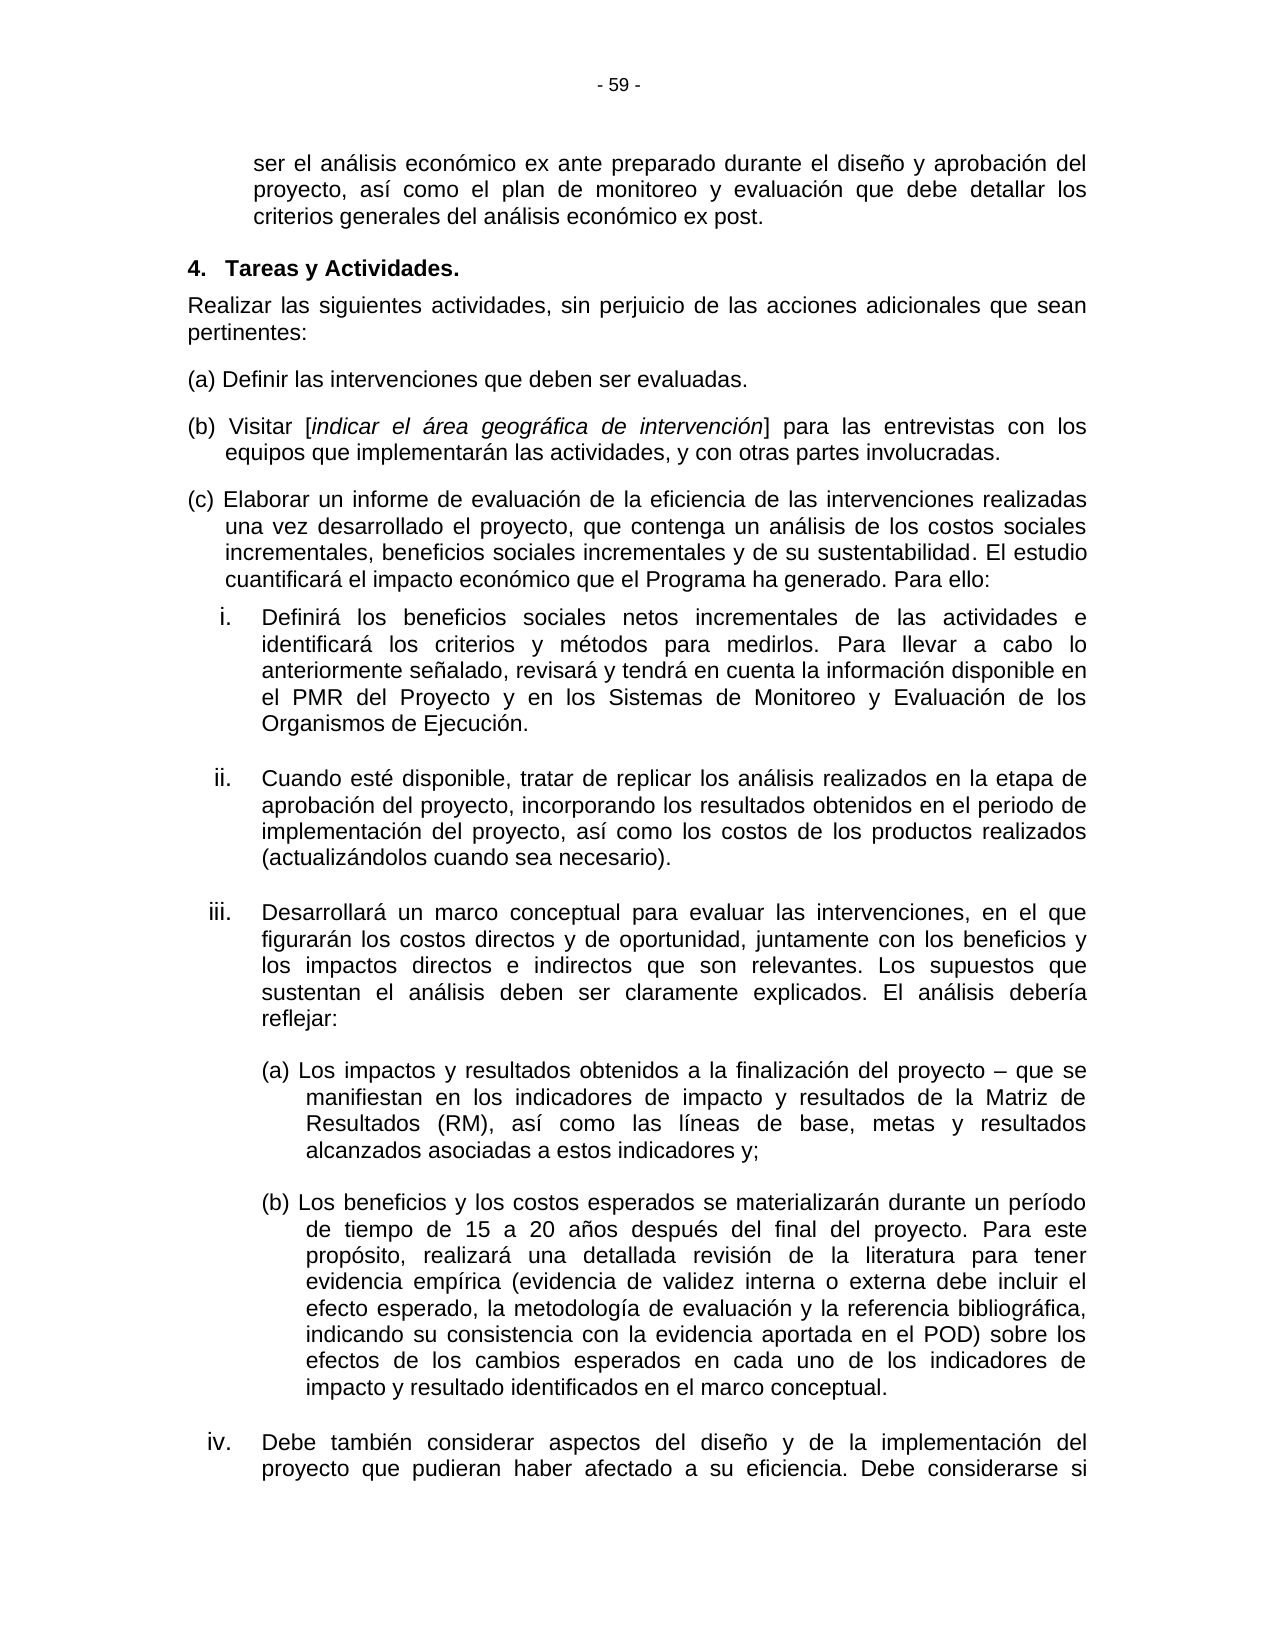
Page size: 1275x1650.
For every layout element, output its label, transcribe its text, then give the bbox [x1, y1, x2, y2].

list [232, 1426, 1087, 1482]
list Cuando esté disponible, tratar de replicar los análisis realizados en la etapa de aprobación del proyecto, incorporando los resultados obtenidos en el periodo de implementación del proyecto, así como los costos de los productos realizados (actualizándolos cuando sea necesario). [232, 763, 1087, 871]
list La evaluación económica incluirá un Análisis Coste Beneficio ex post de las intervenciones, que permita al Banco evaluar su desarrollo en términos de su eficiencia y sostenibilidad (grado en el que los beneficios sociales netos incrementales del proyecto - que se han logrado o que se esperan lograr - superan los costos del proyecto). El punto de partida para este análisis deberá ser el análisis económico ex ante preparado durante el diseño y aprobación del proyecto, así como el plan de monitoreo y evaluación que debe detallar los criterios generales del análisis económico ex post. [216, 150, 1087, 229]
list Definirá los beneficios sociales netos incrementales de las actividades e identificará los criterios y métodos para medirlos. Para llevar a cabo lo anteriormente señalado, revisará y tendrá en cuenta la información disponible en el PMR del Proyecto y en los Sistemas de Monitoreo y Evaluación de los Organismos de Ejecución. [232, 602, 1087, 736]
text (b) Visitar [indicar el área geográfica de intervención] para las entrevistas con los equipos que implementarán las actividades, y con otras partes involucradas. [187, 413, 1087, 466]
text (a) Los impactos y resultados obtenidos a la finalización del proyecto – que se manifiestan en los indicadores de impacto y resultados de la Matriz de Resultados (RM), así como las líneas de base, metas y resultados alcanzados asociadas a estos indicadores y; [261, 1057, 1087, 1163]
text (c) Elaborar un informe de evaluación de la eficiencia de las intervenciones realizadas una vez desarrollado el proyecto, que contenga un análisis de los costos sociales incrementales, beneficios sociales incrementales y de su sustentabilidad. El estudio cuantificará el impacto económico que el Programa ha generado. Para ello: [187, 486, 1087, 592]
text (b) Los beneficios y los costos esperados se materializarán durante un período de tiempo de 15 a 20 años después del final del proyecto. Para este propósito, realizará una detallada revisión de la literatura para tener evidencia empírica (evidencia de validez interna o externa debe incluir el efecto esperado, la metodología de evaluación y la referencia bibliográfica, indicando su consistencia con la evidencia aportada en el POD) sobre los efectos de los cambios esperados en cada uno de los indicadores de impacto y resultado identificados en el marco conceptual. [261, 1189, 1087, 1400]
list Desarrollará un marco conceptual para evaluar las intervenciones, en el que figurarán los costos directos y de oportunidad, juntamente con los beneficios y los impactos directos e indirectos que son relevantes. Los supuestos que sustentan el análisis deben ser claramente explicados. El análisis debería reflejar: [232, 897, 1087, 1031]
text Realizar las siguientes actividades, sin perjuicio de las acciones adicionales que sean pertinentes: [187, 292, 1087, 345]
text (a) Definir las intervenciones que deben ser evaluadas. [187, 366, 1087, 392]
list Tareas y Actividades. [187, 255, 1087, 282]
